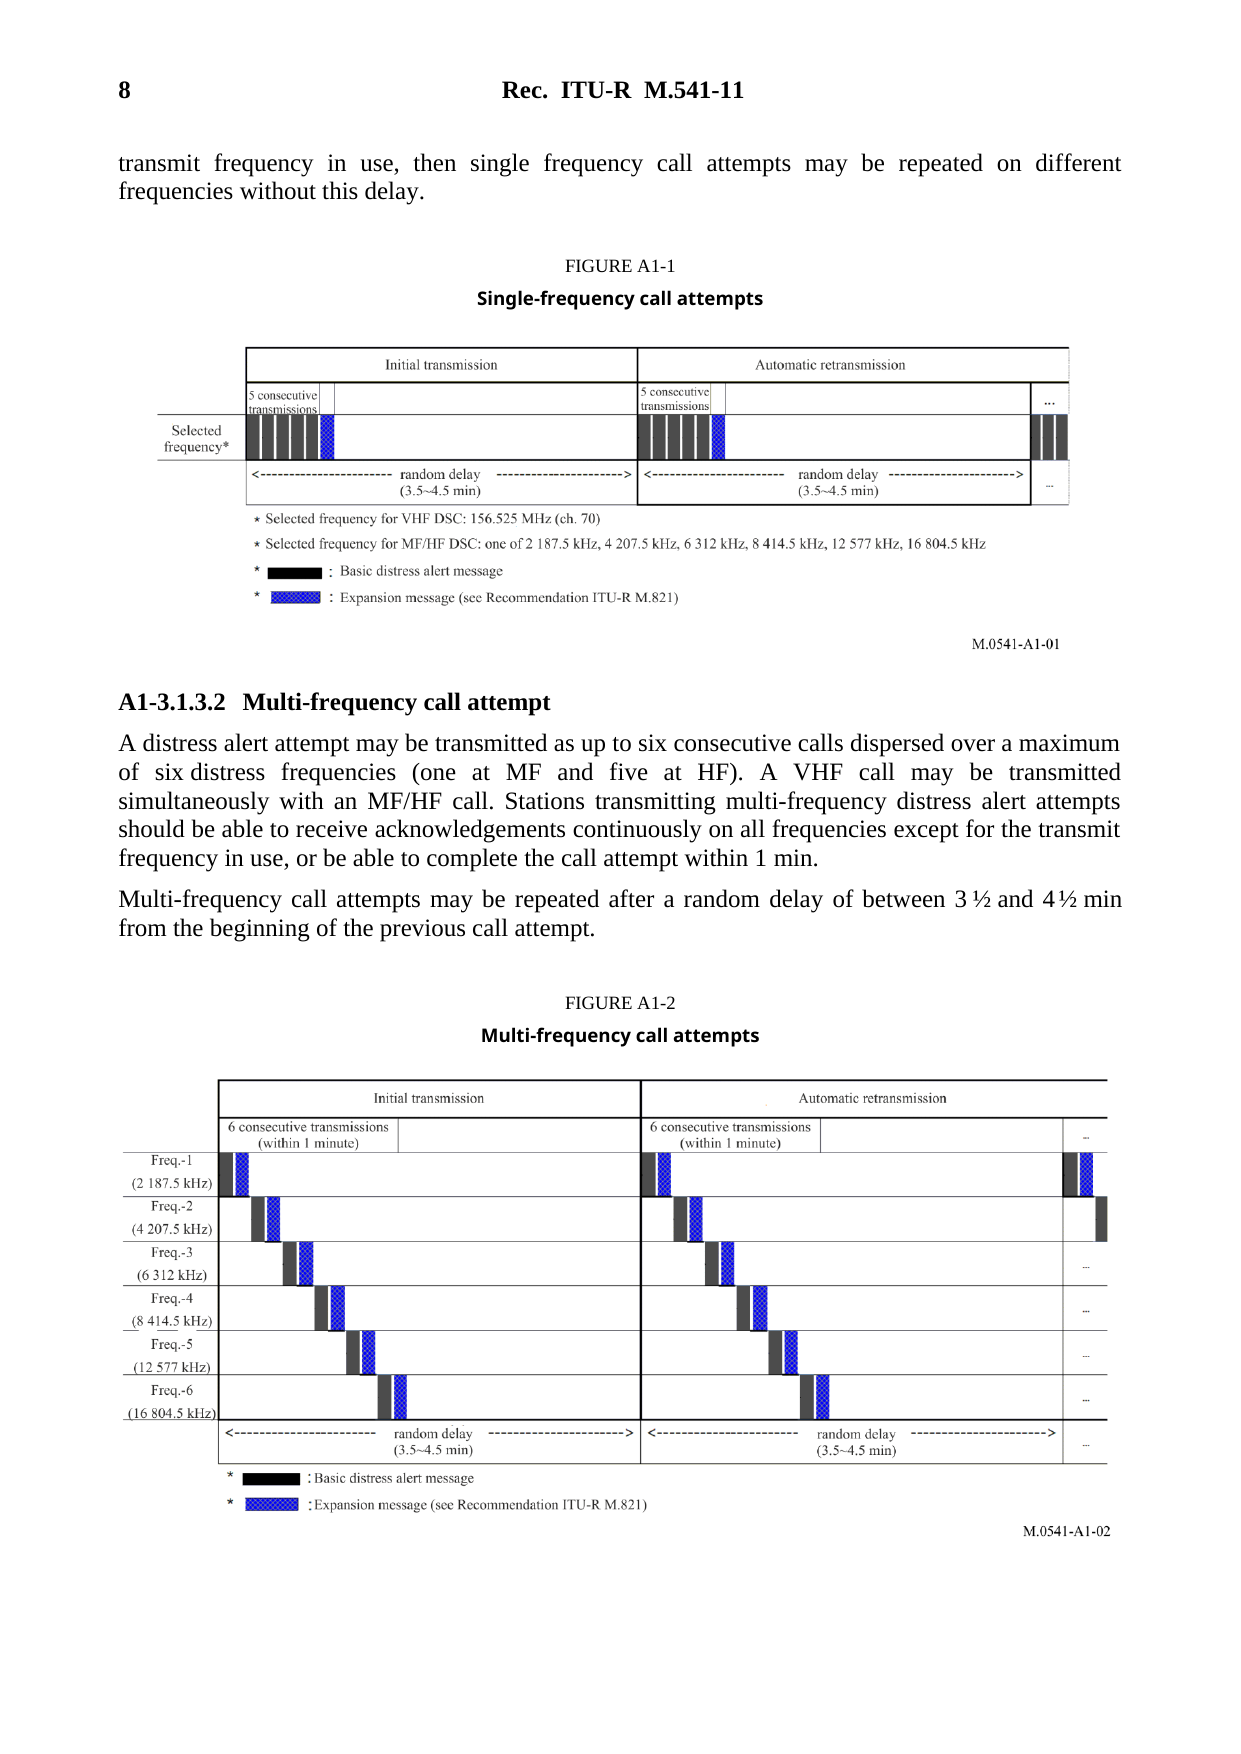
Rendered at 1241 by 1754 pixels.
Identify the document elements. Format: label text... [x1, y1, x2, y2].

title Multi-frequency call attempts [118, 1022, 1122, 1047]
text FIGURE A1-1 [118, 255, 1122, 277]
text Multi-frequency call attempts may be repeated after a random delay of between 3 ½ and 4 ½ min from the beginning of the previous call attempt. [118, 884, 1122, 942]
subtitle A1-3.1.3.2 Multi-frequency call attempt [118, 687, 1122, 716]
title Single-frequency call attempts [118, 285, 1122, 311]
text A distress alert attempt may be transmitted as up to six consecutive calls dispersed over a maximum of six distress frequencies (one at MF and five at HF). A VHF call may be transmitted simultaneously with an MF/HF call. Stations transmitting multi-frequency distress alert attempts should be able to receive acknowledgements continuously on all frequencies except for the transmit frequency in use, or be able to complete the call attempt within 1 min. [118, 728, 1122, 872]
text FIGURE A1-2 [118, 992, 1122, 1014]
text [118, 148, 1122, 205]
picture [118, 1060, 1123, 1545]
picture [147, 323, 1094, 662]
